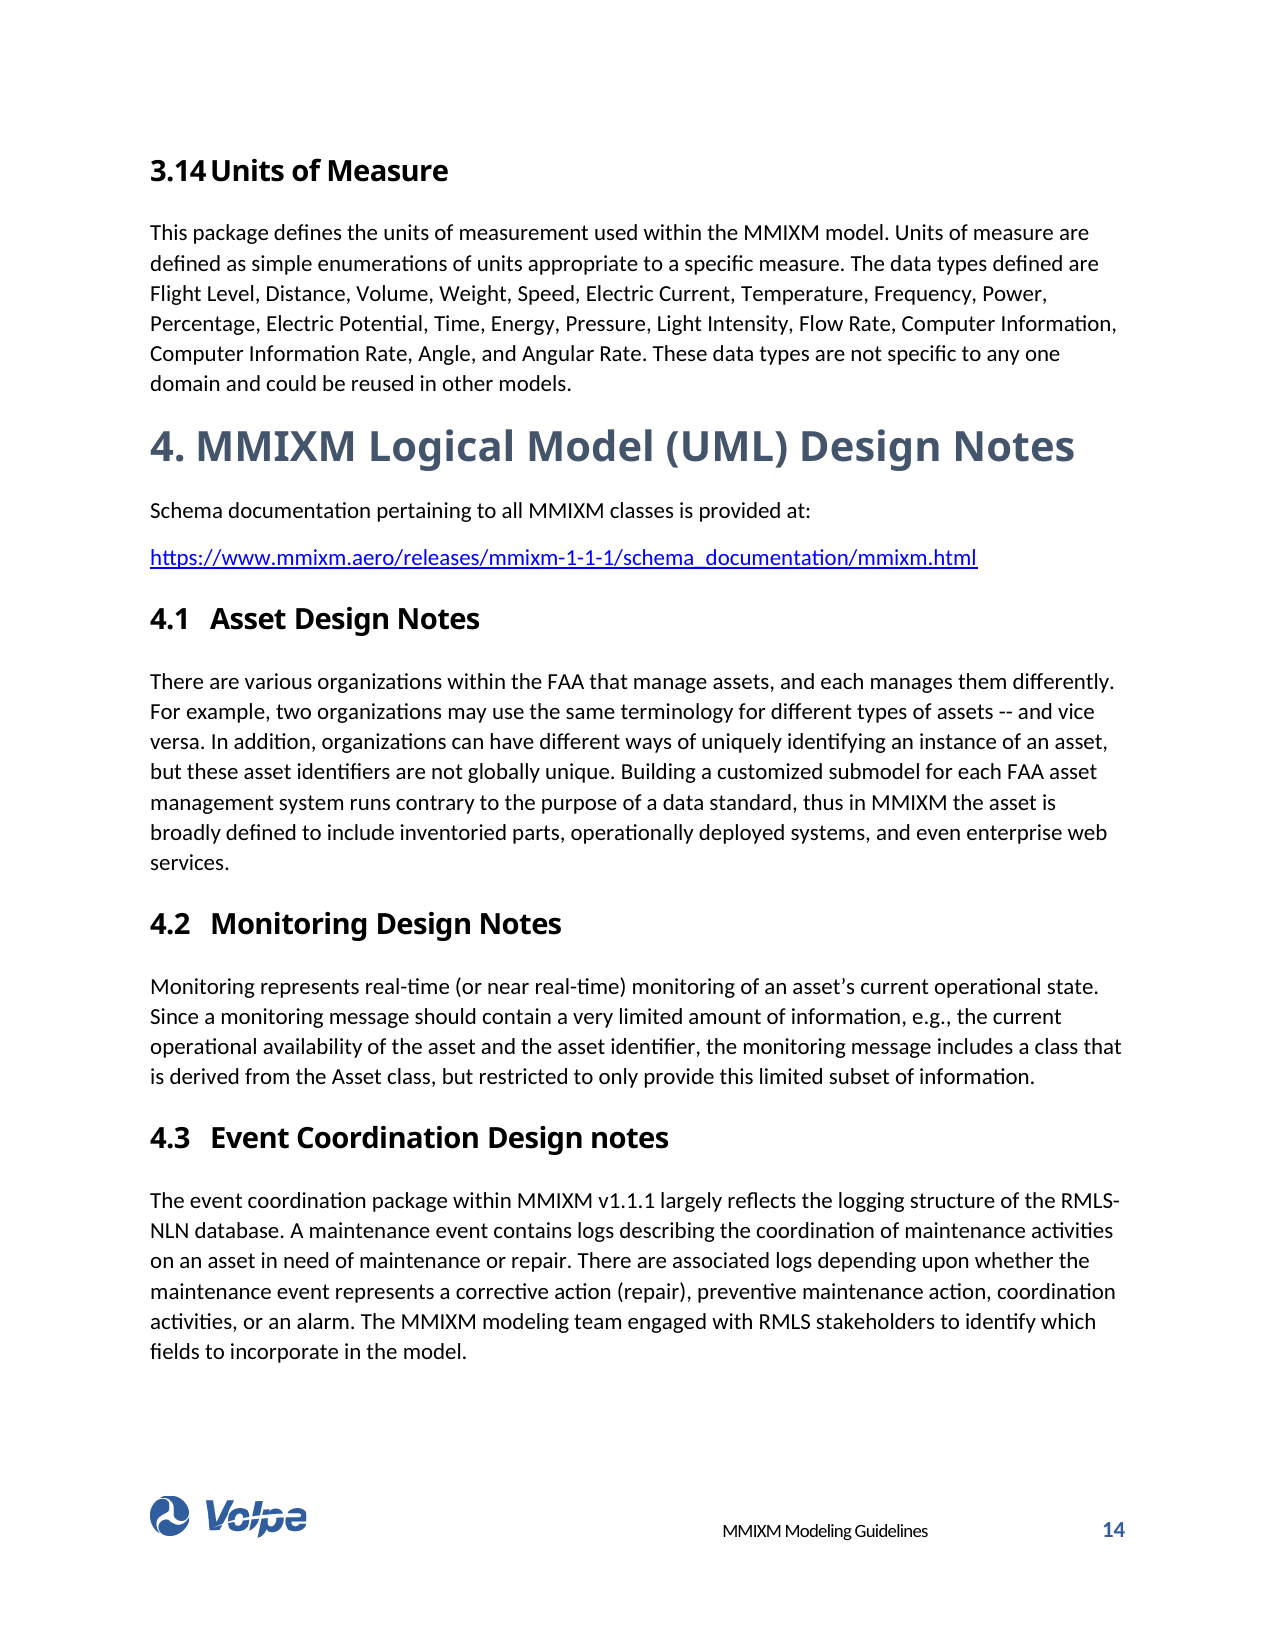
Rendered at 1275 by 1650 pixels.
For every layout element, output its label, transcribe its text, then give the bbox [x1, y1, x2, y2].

picture [150, 1496, 307, 1538]
text Monitoring represents real-time (or near real-time) monitoring of an asset’s current operational state. Since a monitoring message should contain a very limited amount of information, e.g., the current operational availability of the asset and the asset identifier, the monitoring message includes a class that is derived from the Asset class, but restricted to only provide this limited subset of information. [150, 972, 1125, 1090]
text https://www.mmixm.aero/releases/mmixm-1-1-1/schema_documentation/mmixm.html [150, 543, 1125, 571]
text There are various organizations within the FAA that manage assets, and each manages them differently. For example, two organizations may use the same terminology for different types of assets -- and vice versa. In addition, organizations can have different ways of uniquely identifying an instance of an asset, but these asset identifiers are not globally unique. Building a customized submodel for each FAA asset management system runs contrary to the purpose of a data standard, thus in MMIXM the asset is broadly defined to include inventoried parts, operationally deployed systems, and even enterprise web services. [150, 667, 1125, 876]
subtitle Event Coordination Design notes [150, 1118, 1125, 1157]
subtitle Asset Design Notes [150, 598, 1125, 638]
subtitle Units of Measure [150, 150, 1125, 190]
text The event coordination package within MMIXM v1.1.1 largely reflects the logging structure of the RMLS-NLN database. A maintenance event contains logs describing the coordination of maintenance activities on an asset in need of maintenance or repair. There are associated logs depending upon whether the maintenance event represents a corrective action (repair), preventive maintenance action, coordination activities, or an alarm. The MMIXM modeling team engaged with RMLS stakeholders to identify which fields to incorporate in the model. [150, 1186, 1125, 1365]
text Schema documentation pertaining to all MMIXM classes is provided at: [150, 496, 1125, 524]
text This package defines the units of measurement used within the MMIXM model. Units of measure are defined as simple enumerations of units appropriate to a specific measure. The data types defined are Flight Level, Distance, Volume, Weight, Speed, Electric Current, Temperature, Frequency, Power, Percentage, Electric Potential, Time, Energy, Pressure, Light Intensity, Flow Rate, Computer Information, Computer Information Rate, Angle, and Angular Rate. These data types are not specific to any one domain and could be reused in other models. [150, 218, 1125, 398]
subtitle MMIXM Logical Model (UML) Design Notes [150, 416, 1125, 473]
subtitle Monitoring Design Notes [150, 903, 1125, 943]
